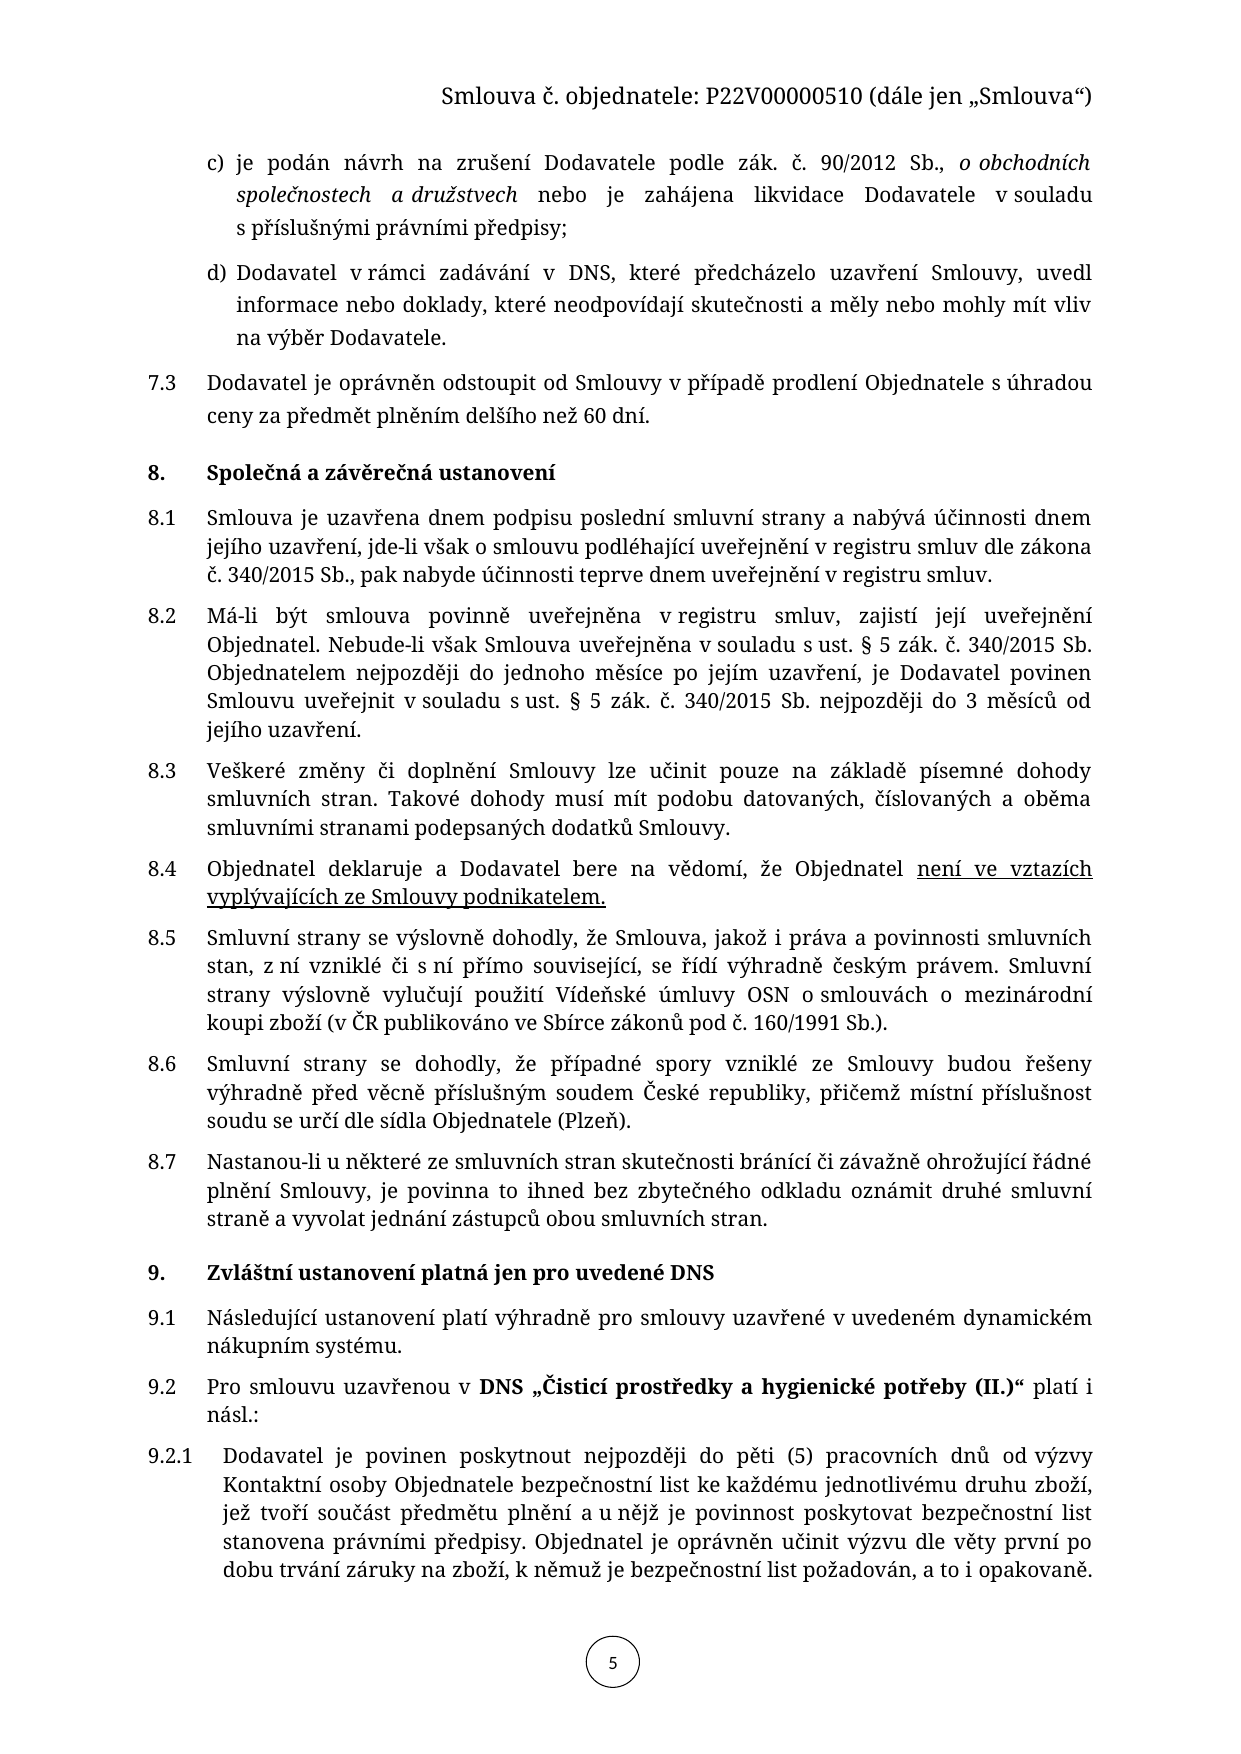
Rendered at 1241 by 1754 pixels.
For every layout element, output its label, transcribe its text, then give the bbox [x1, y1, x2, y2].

list Má-li být smlouva povinně uveřejněna v registru smluv, zajistí její uveřejnění Objednatel. Nebude-li však Smlouva uveřejněna v souladu s ust. § 5 zák. č. 340/2015 Sb. Objednatelem nejpozději do jednoho měsíce po jejím uzavření, je Dodavatel povinen Smlouvu uveřejnit v souladu s ust. § 5 zák. č. 340/2015 Sb. nejpozději do 3 měsíců od jejího uzavření. [148, 601, 1093, 743]
list Smluvní strany se výslovně dohodly, že Smlouva, jakož i práva a povinnosti smluvních stan, z ní vzniklé či s ní přímo související, se řídí výhradně českým právem. Smluvní strany výslovně vylučují použití Vídeňské úmluvy OSN o smlouvách o mezinárodní koupi zboží (v ČR publikováno ve Sbírce zákonů pod č. 160/1991 Sb.). [148, 923, 1093, 1037]
list Dodavatel je oprávněn odstoupit od Smlouvy v případě prodlení Objednatele s úhradou ceny za předmět plněním delšího než 60 dní. [148, 368, 1093, 429]
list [148, 1441, 1093, 1584]
list Smlouva je uzavřena dnem podpisu poslední smluvní strany a nabývá účinnosti dnem jejího uzavření, jde-li však o smlouvu podléhající uveřejnění v registru smluv dle zákona č. 340/2015 Sb., pak nabyde účinnosti teprve dnem uveřejnění v registru smluv. [148, 503, 1093, 589]
list Zvláštní ustanovení platná jen pro uvedené DNS [148, 1258, 1093, 1286]
list Pro smlouvu uzavřenou v DNS „Čisticí prostředky a hygienické potřeby (II.)“ platí i násl.: [148, 1372, 1093, 1429]
list Společná a závěrečná ustanovení [148, 458, 1093, 487]
list Objednatel deklaruje a Dodavatel bere na vědomí, že Objednatel není ve vztazích vyplývajících ze Smlouvy podnikatelem. [148, 854, 1093, 911]
list Nastanou-li u některé ze smluvních stran skutečnosti bránící či závažně ohrožující řádné plnění Smlouvy, je povinna to ihned bez zbytečného odkladu oznámit druhé smluvní straně a vyvolat jednání zástupců obou smluvních stran. [148, 1147, 1093, 1233]
list Dodavatel v rámci zadávání v DNS, které předcházelo uzavření Smlouvy, uvedl informace nebo doklady, které neodpovídají skutečnosti a měly nebo mohly mít vliv na výběr Dodavatele. [207, 258, 1093, 352]
list Veškeré změny či doplnění Smlouvy lze učinit pouze na základě písemné dohody smluvních stran. Takové dohody musí mít podobu datovaných, číslovaných a oběma smluvními stranami podepsaných dodatků Smlouvy. [148, 756, 1093, 841]
list Smluvní strany se dohodly, že případné spory vzniklé ze Smlouvy budou řešeny výhradně před věcně příslušným soudem České republiky, přičemž místní příslušnost soudu se určí dle sídla Objednatele (Plzeň). [148, 1049, 1093, 1135]
list Následující ustanovení platí výhradně pro smlouvy uzavřené v uvedeném dynamickém nákupním systému. [148, 1303, 1093, 1359]
list je podán návrh na zrušení Dodavatele podle zák. č. 90/2012 Sb., o obchodních společnostech a družstvech nebo je zahájena likvidace Dodavatele v souladu s příslušnými právními předpisy; [207, 148, 1093, 241]
